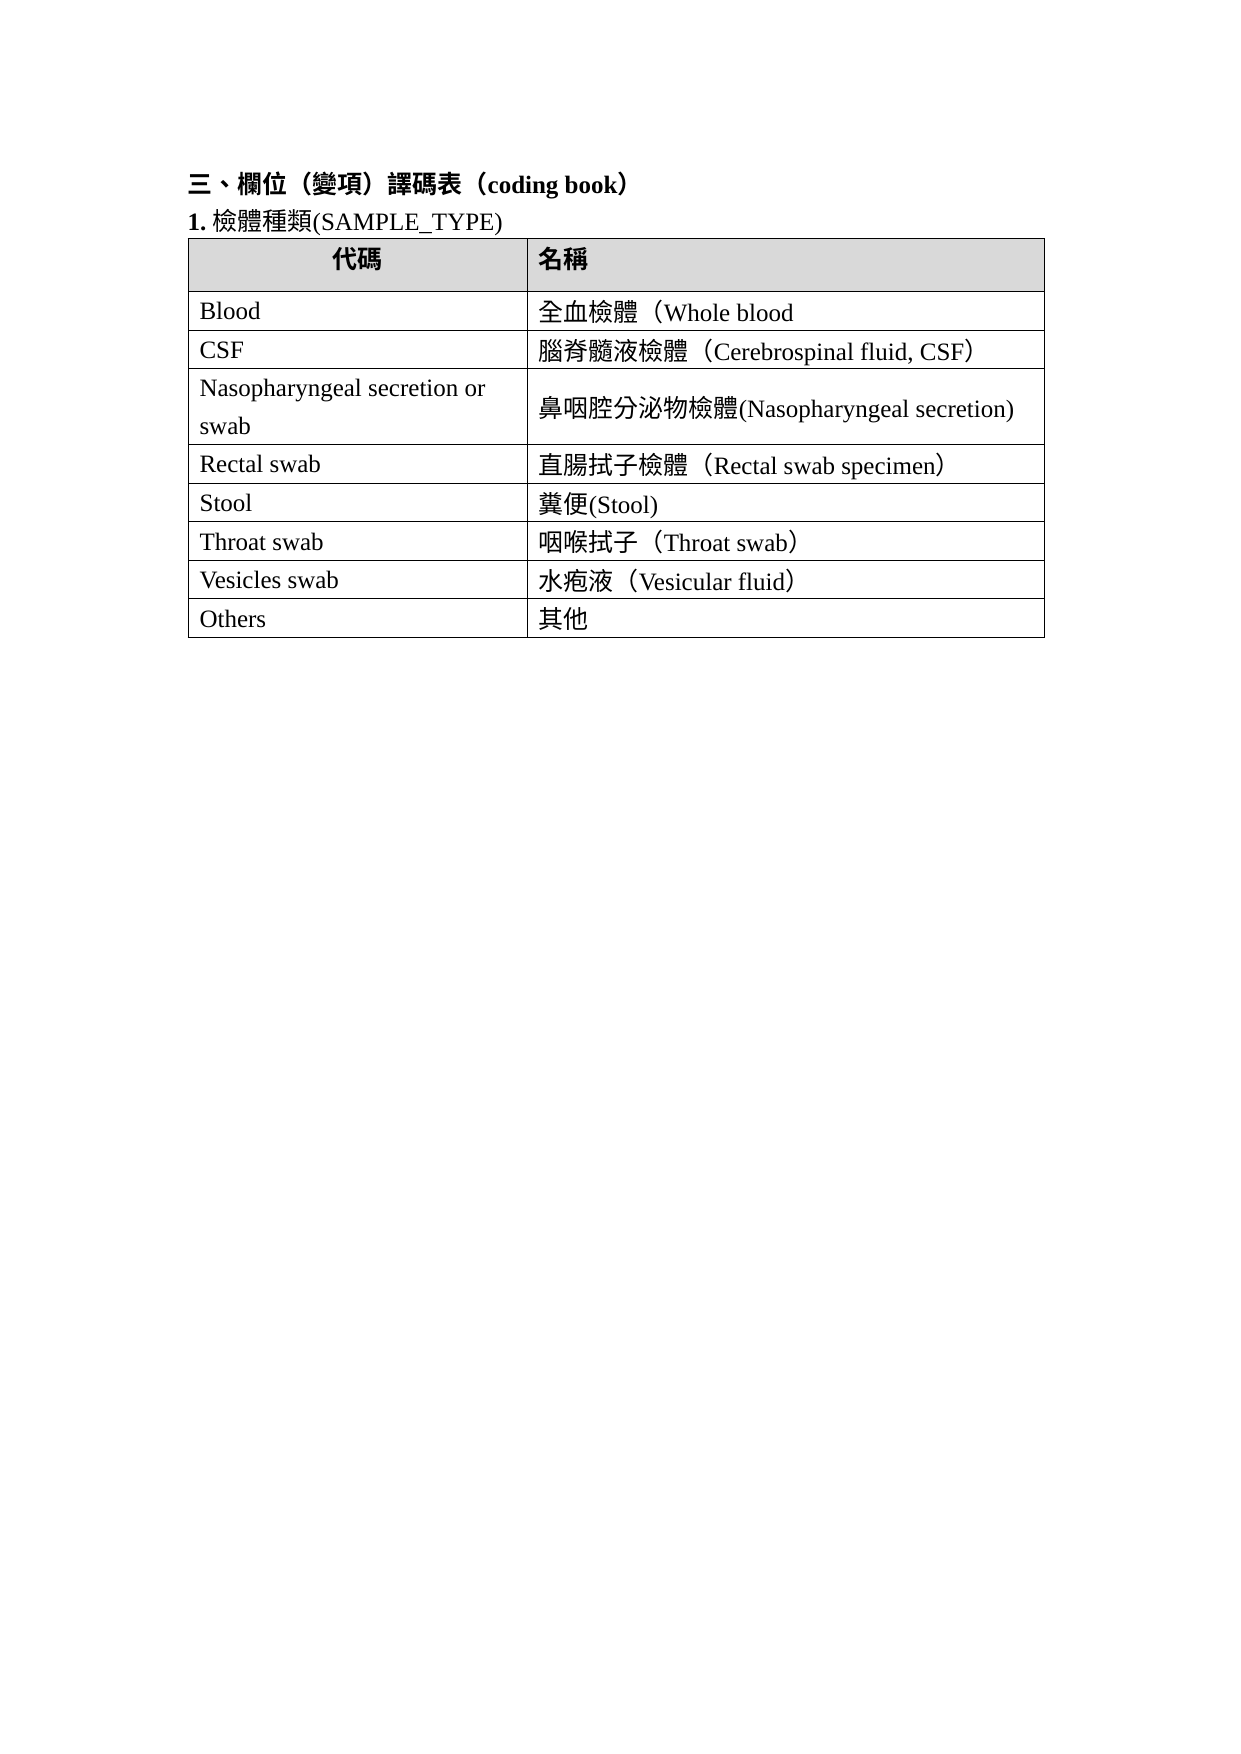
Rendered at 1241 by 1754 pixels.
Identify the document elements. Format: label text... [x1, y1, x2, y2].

table_cell Rectal swab [189, 445, 527, 483]
table_cell 咽喉拭子（Throat swab） [528, 522, 1044, 560]
text 三、欄位（變項）譯碼表（coding book） [187, 164, 1053, 201]
table_cell 直腸拭子檢體（Rectal swab specimen） [528, 445, 1044, 483]
table_cell Nasopharyngeal secretion or swab [189, 369, 527, 444]
table_header 名稱 [528, 239, 1044, 291]
table_cell 腦脊髓液檢體（Cerebrospinal fluid, CSF） [528, 331, 1044, 368]
table_cell CSF [189, 331, 527, 368]
table_cell 糞便(Stool) [528, 484, 1044, 521]
table_cell Stool [189, 484, 527, 521]
table_header 代碼 [189, 239, 527, 291]
table_cell Blood [189, 292, 527, 329]
table_cell Others [189, 599, 527, 637]
table_cell 鼻咽腔分泌物檢體(Nasopharyngeal secretion) [528, 369, 1044, 444]
text 1. 檢體種類(SAMPLE_TYPE) [187, 201, 1053, 238]
table_cell 全血檢體（Whole blood [528, 292, 1044, 329]
table_cell Throat swab [189, 522, 527, 560]
table_cell 水疱液（Vesicular fluid） [528, 561, 1044, 598]
table_cell 其他 [528, 599, 1044, 637]
table_cell Vesicles swab [189, 561, 527, 598]
